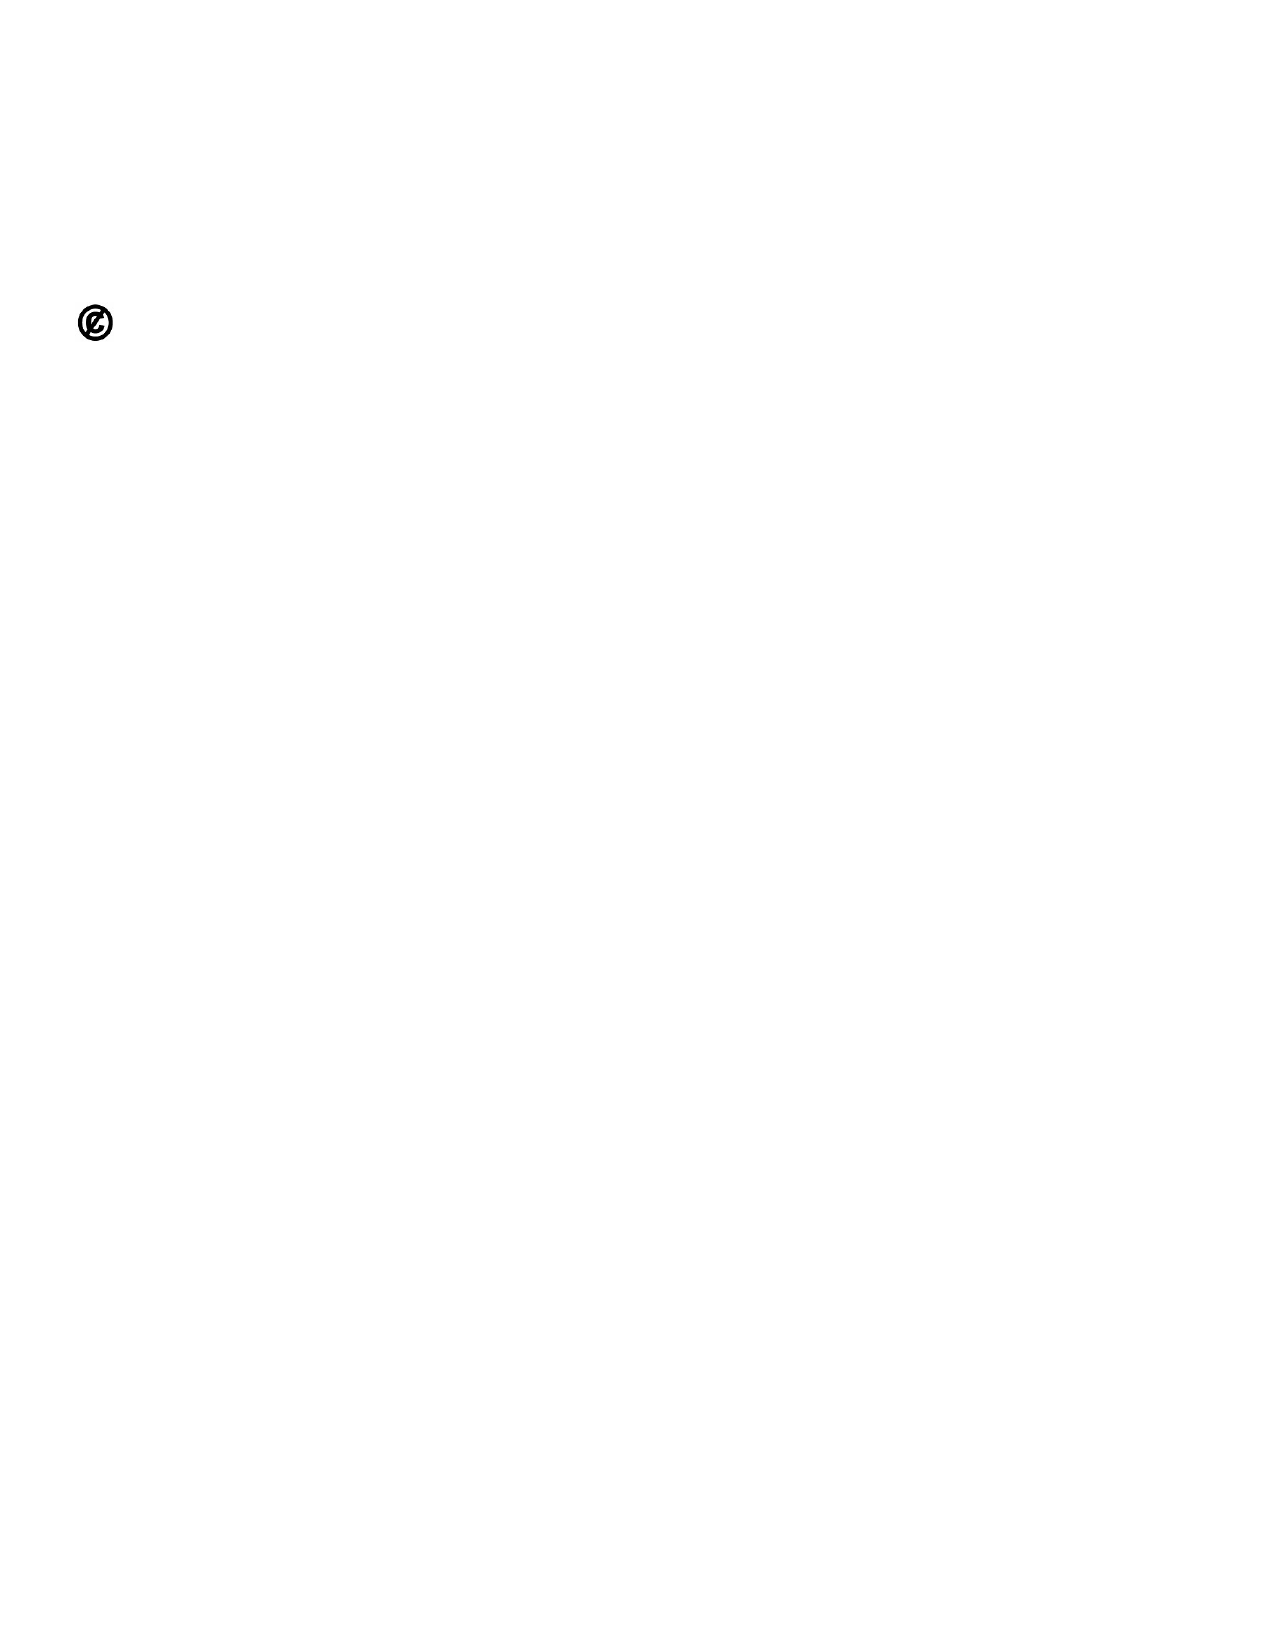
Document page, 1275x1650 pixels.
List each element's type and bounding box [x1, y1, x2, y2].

picture [75, 302, 114, 342]
